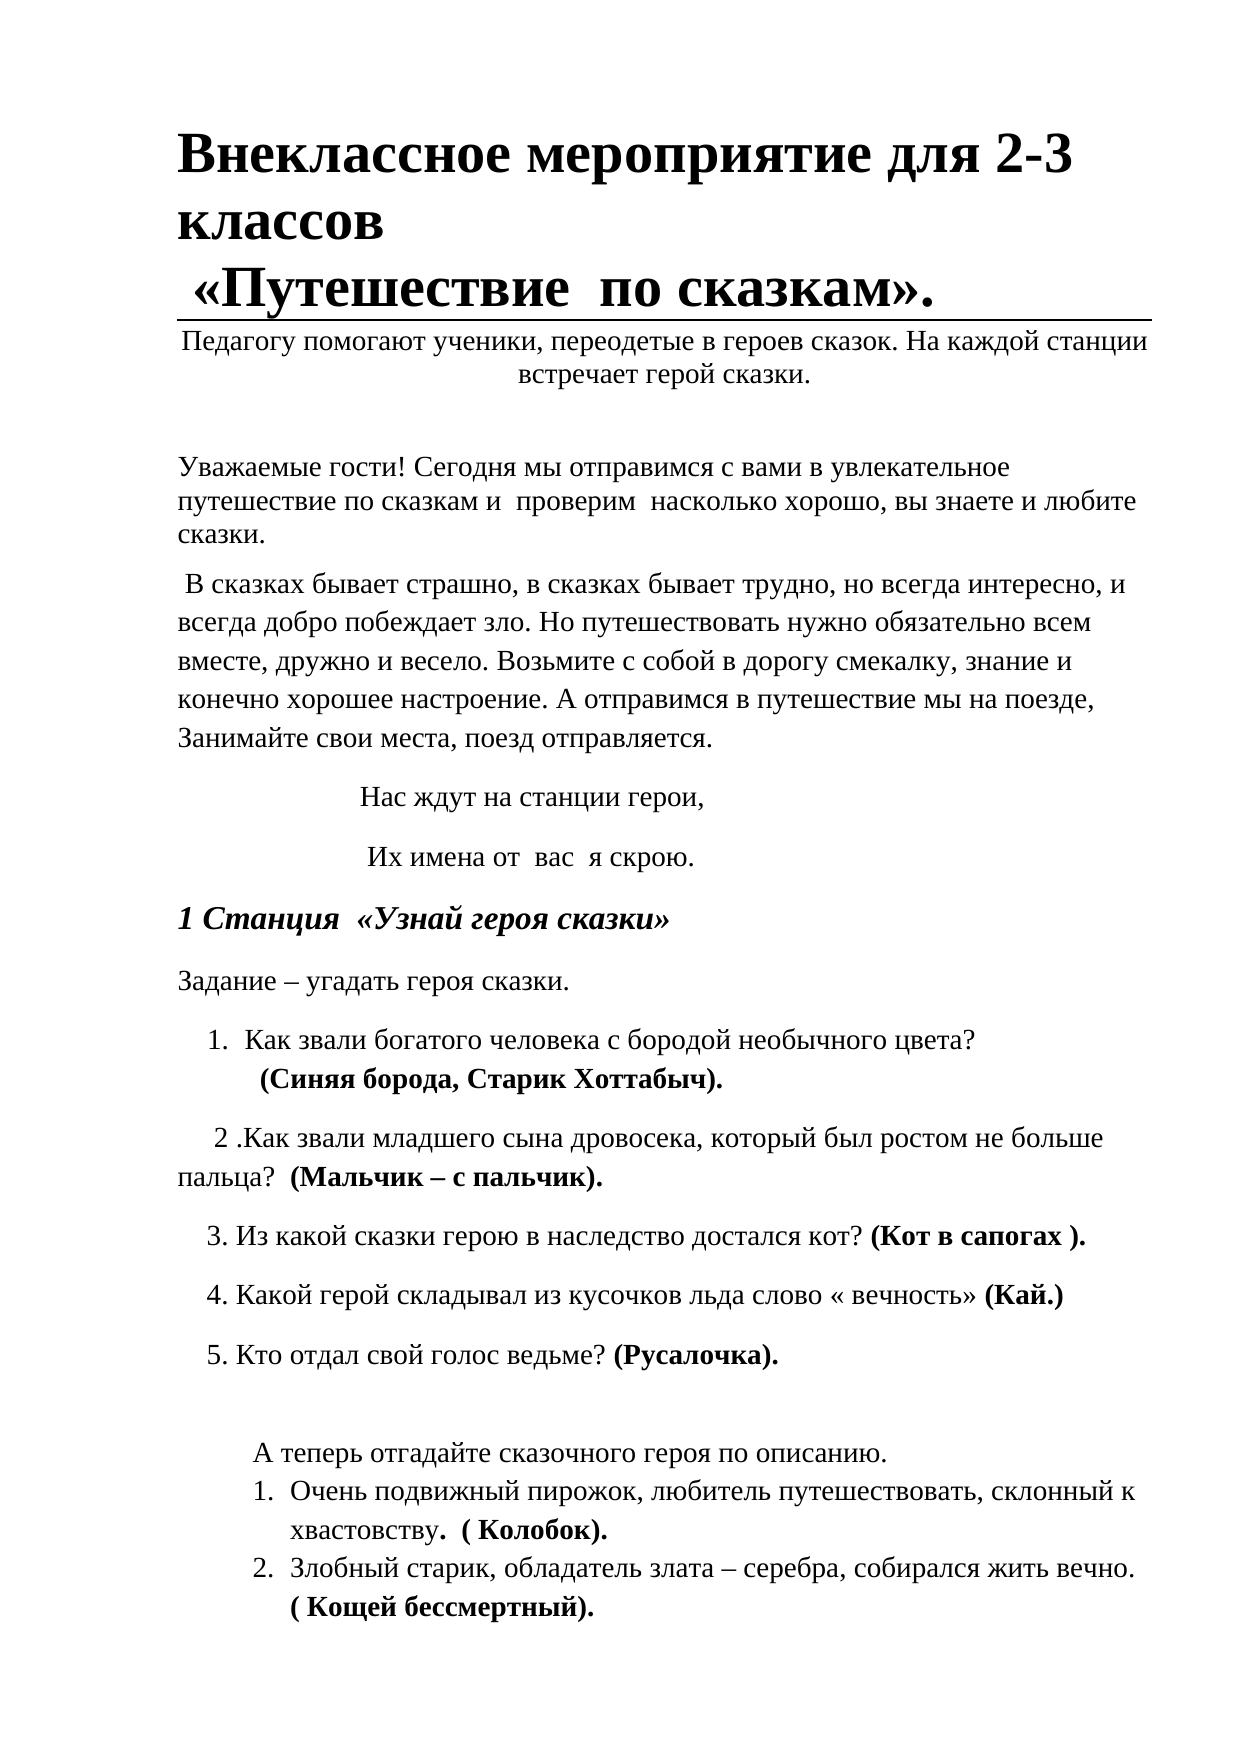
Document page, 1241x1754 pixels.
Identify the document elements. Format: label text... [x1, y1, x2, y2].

list Как звали богатого человека с бородой необычного цвета? [207, 1022, 1152, 1056]
list Злобный старик, обладатель злата – серебра, собирался жить вечно. ( Кощей бессмертный). [252, 1550, 1152, 1622]
text 3. Из какой сказки герою в наследство достался кот? (Кот в сапогах ). [177, 1218, 1152, 1252]
text 2 .Как звали младшего сына дровосека, который был ростом не больше пальца? (Мальчик – с пальчик). [177, 1120, 1152, 1192]
text Уважаемые гости! Сегодня мы отправимся с вами в увлекательное путешествие по сказкам и проверим насколько хорошо, вы знаете и любите сказки. [177, 449, 1152, 550]
list (Синяя борода, Старик Хоттабыч). [252, 1061, 1152, 1094]
text 4. Какой герой складывал из кусочков льда слово « вечность» (Кай.) [177, 1277, 1152, 1311]
list Очень подвижный пирожок, любитель путешествовать, склонный к хвастовству. ( Колобок). [252, 1473, 1152, 1545]
text Внеклассное мероприятие для 2-3 классов [177, 118, 1152, 252]
text «Путешествие по сказкам». [177, 252, 1152, 319]
text В сказках бывает страшно, в сказках бывает трудно, но всегда интересно, и всегда добро побеждает зло. Но путешествовать нужно обязательно всем вместе, дружно и весело. Возьмите с собой в дорогу смекалку, знание и конечно хорошее настроение. А отправимся в путешествие мы на поезде, Занимайте свои места, поезд отправляется. [177, 566, 1152, 753]
text 1 Станция «Узнай героя сказки» [177, 898, 1152, 936]
text Педагогу помогают ученики, переодетые в героев сказок. На каждой станции встречает герой сказки. [177, 321, 1152, 390]
text 5. Кто отдал свой голос ведьме? (Русалочка). [177, 1337, 1152, 1370]
text Задание – угадать героя сказки. [177, 963, 1152, 996]
text Нас ждут на станции герои, [177, 779, 1152, 813]
list А теперь отгадайте сказочного героя по описанию. [252, 1435, 1152, 1468]
text Их имена от вас я скрою. [177, 839, 1152, 872]
